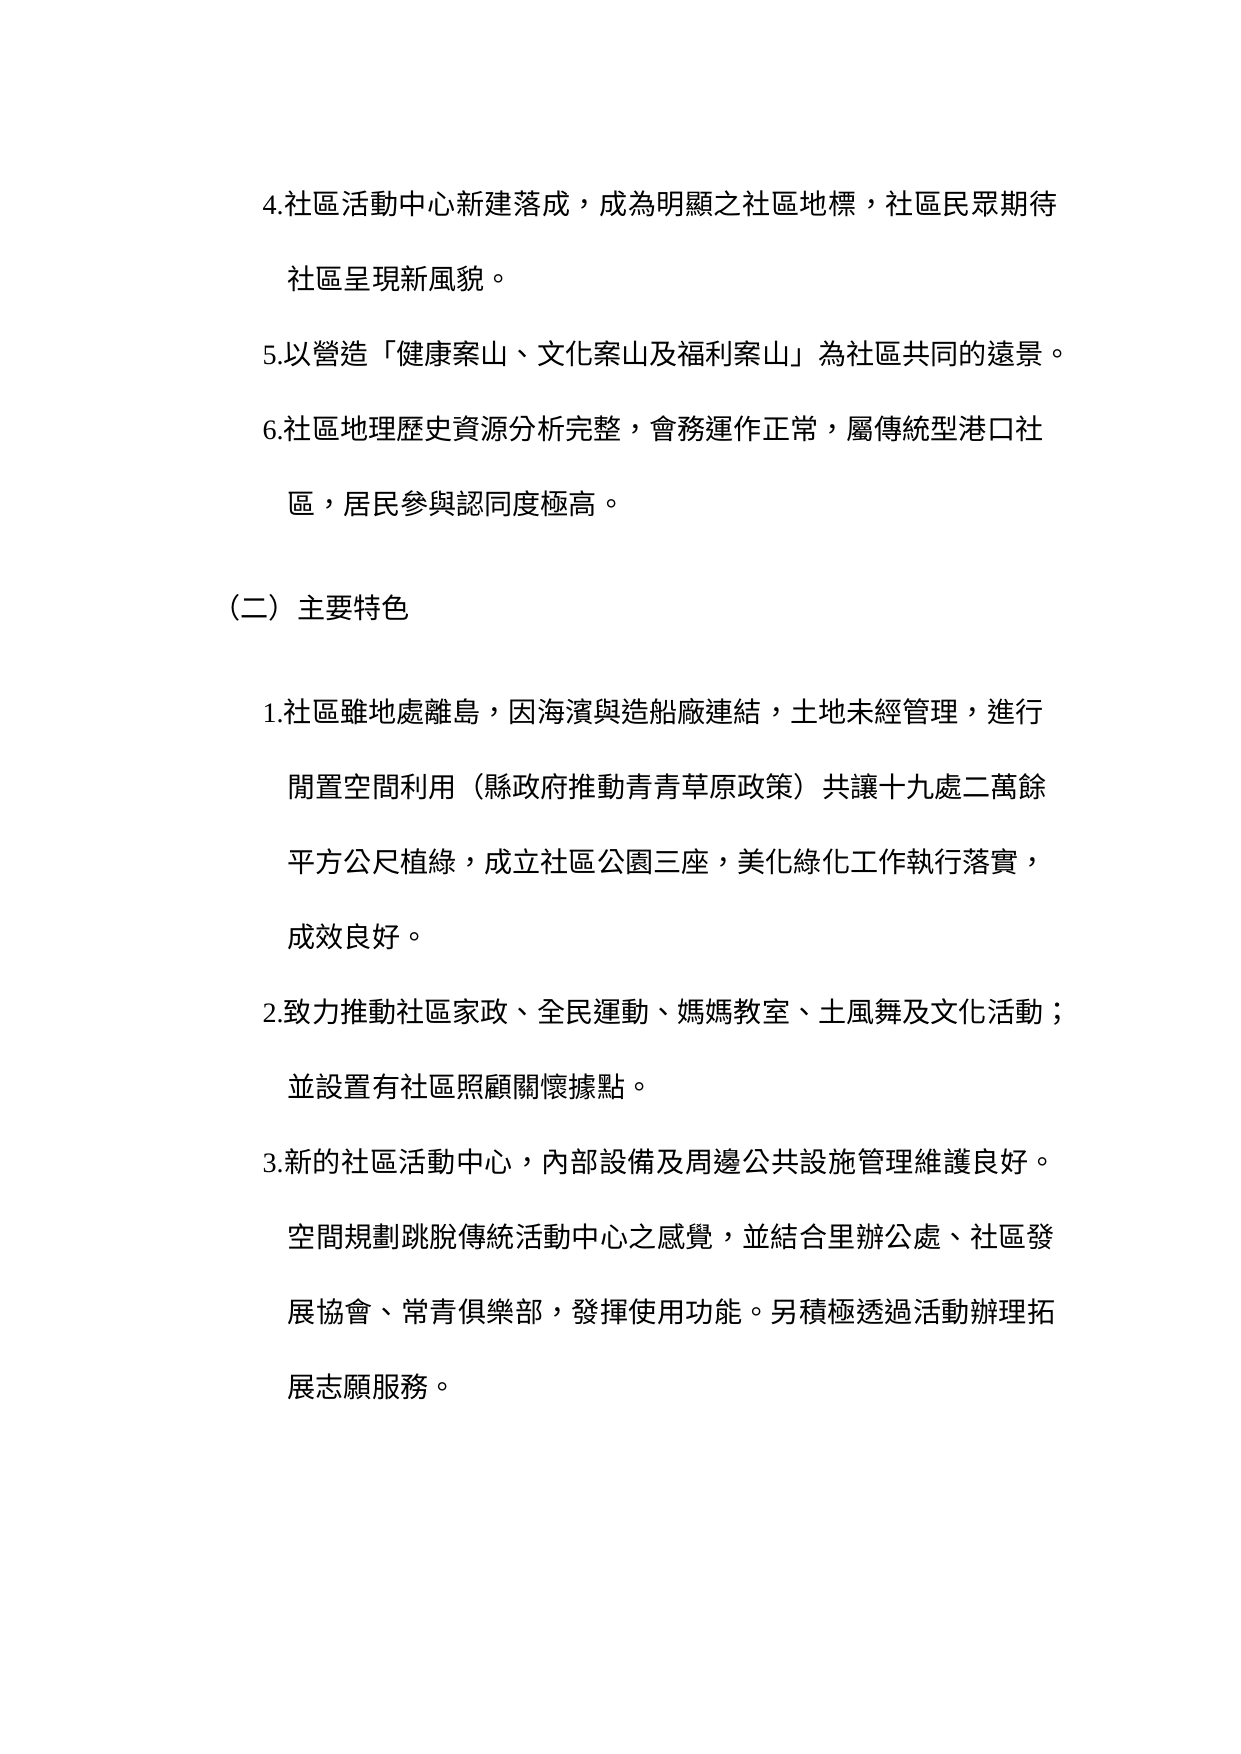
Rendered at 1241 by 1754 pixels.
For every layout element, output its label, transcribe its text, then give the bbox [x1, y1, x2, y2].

text 5.以營造「健康案山、文化案山及福利案山」為社區共同的遠景。 [262, 314, 1057, 389]
text 3.新的社區活動中心，內部設備及周邊公共設施管理維護良好。空間規劃跳脫傳統活動中心之感覺，並結合里辦公處、社區發展協會、常青俱樂部，發揮使用功能。另積極透過活動辦理拓展志願服務。 [262, 1123, 1057, 1423]
text 4.社區活動中心新建落成，成為明顯之社區地標，社區民眾期待社區呈現新風貌。 [262, 164, 1057, 314]
text （二）主要特色 [187, 569, 978, 644]
text 6.社區地理歷史資源分析完整，會務運作正常，屬傳統型港口社區，居民參與認同度極高。 [262, 389, 1057, 539]
text 1.社區雖地處離島，因海濱與造船廠連結，土地未經管理，進行閒置空間利用（縣政府推動青青草原政策）共讓十九處二萬餘平方公尺植綠，成立社區公園三座，美化綠化工作執行落實，成效良好。 [262, 673, 1057, 973]
text 2.致力推動社區家政、全民運動、媽媽教室、土風舞及文化活動；並設置有社區照顧關懷據點。 [262, 973, 1057, 1123]
